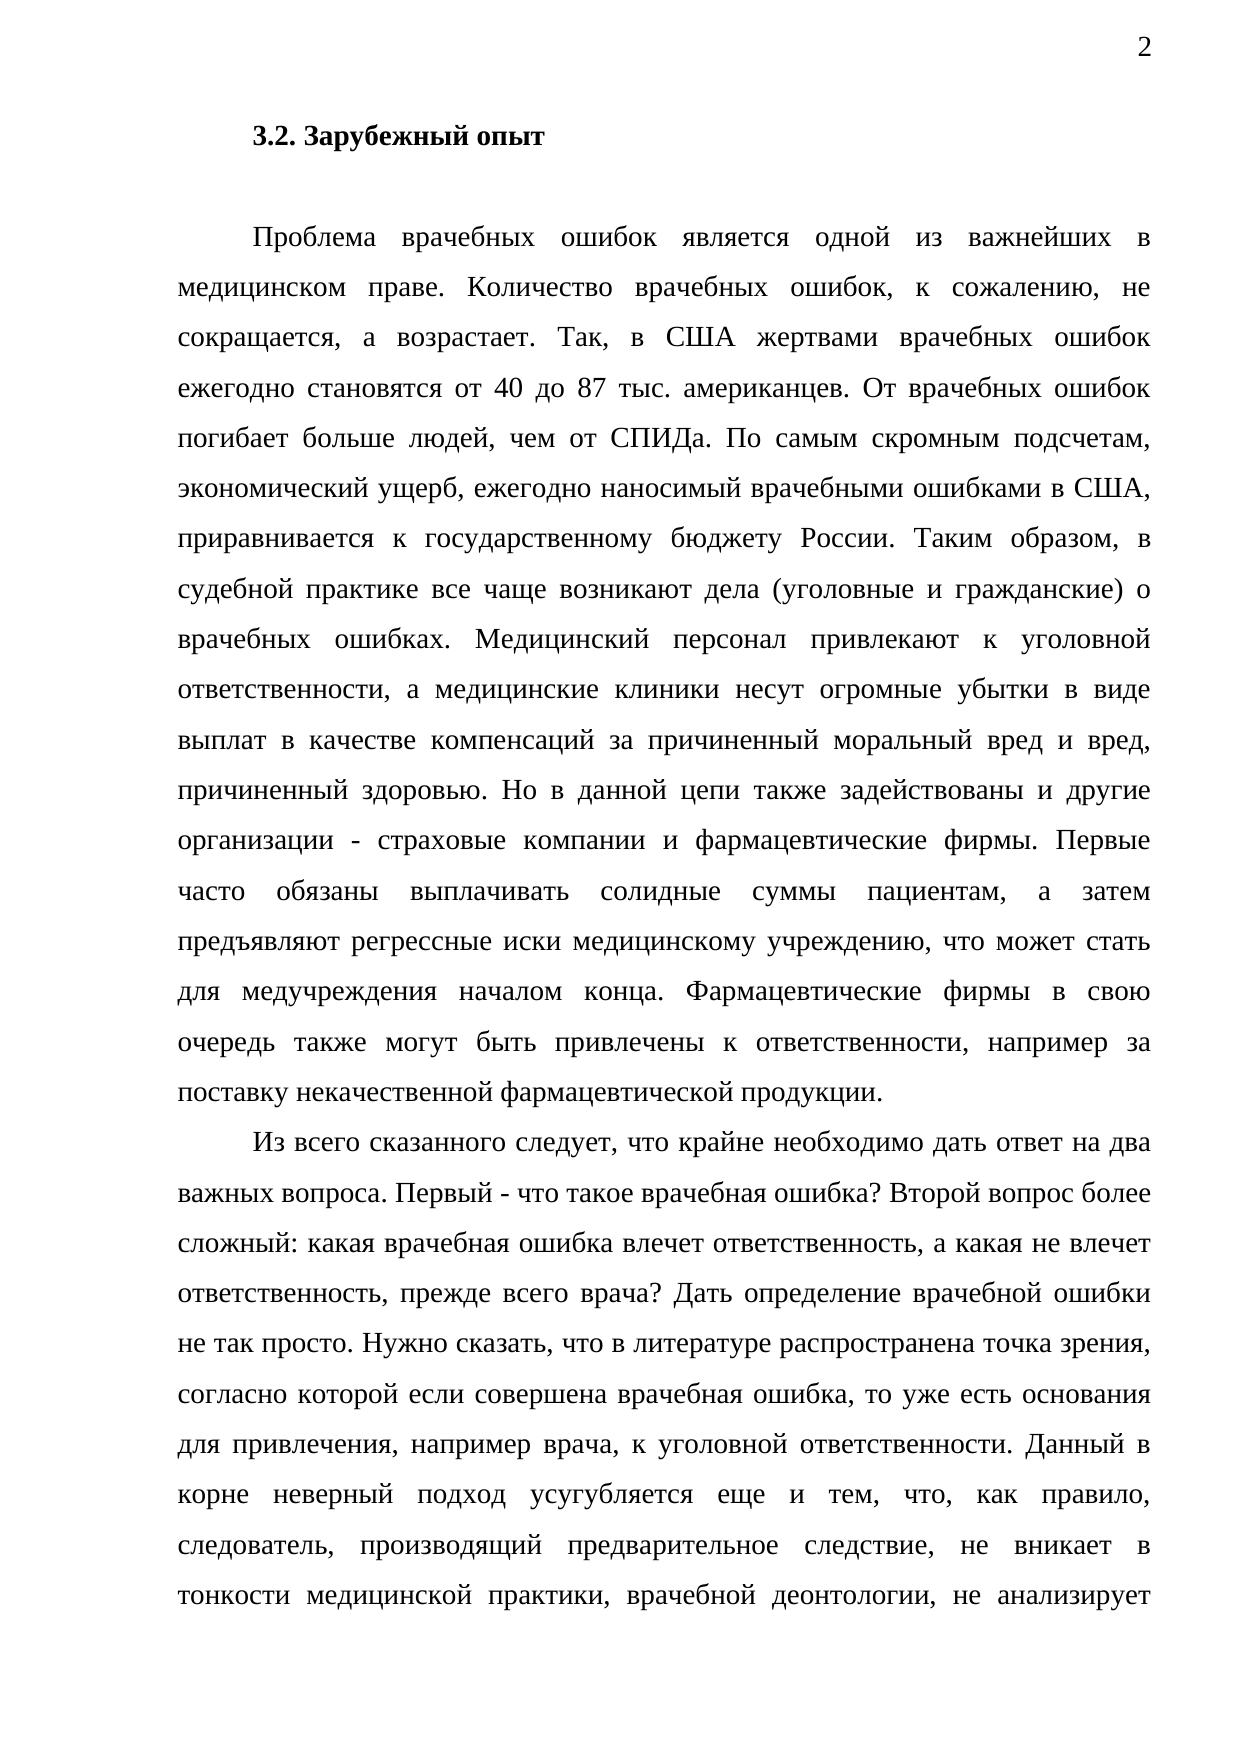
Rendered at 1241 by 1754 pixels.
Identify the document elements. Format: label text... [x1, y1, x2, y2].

text Проблема врачебных ошибок является одной из важнейших в медицинском праве. Количество врачебных ошибок, к сожалению, не сокращается, а возрастает. Так, в США жертвами врачебных ошибок ежегодно становятся от 40 до 87 тыс. американцев. От врачебных ошибок погибает больше людей, чем от СПИДа. По самым скромным подсчетам, экономический ущерб, ежегодно наносимый врачебными ошибками в США, приравнивается к государственному бюджету России. Таким образом, в судебной практике все чаще возникают дела (уголовные и гражданские) о врачебных ошибках. Медицинский персонал привлекают к уголовной ответственности, а медицинские клиники несут огромные убытки в виде выплат в качестве компенсаций за причиненный моральный вред и вред, причиненный здоровью. Но в данной цепи также задействованы и другие организации - страховые компании и фармацевтические фирмы. Первые часто обязаны выплачивать солидные суммы пациентам, а затем предъявляют регрессные иски медицинскому учреждению, что может стать для медучреждения началом конца. Фармацевтические фирмы в свою очередь также могут быть привлечены к ответственности, например за поставку некачественной фармацевтической продукции. [177, 219, 1152, 1108]
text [177, 1124, 1152, 1611]
subtitle 3.2. Зарубежный опыт [177, 118, 1152, 152]
